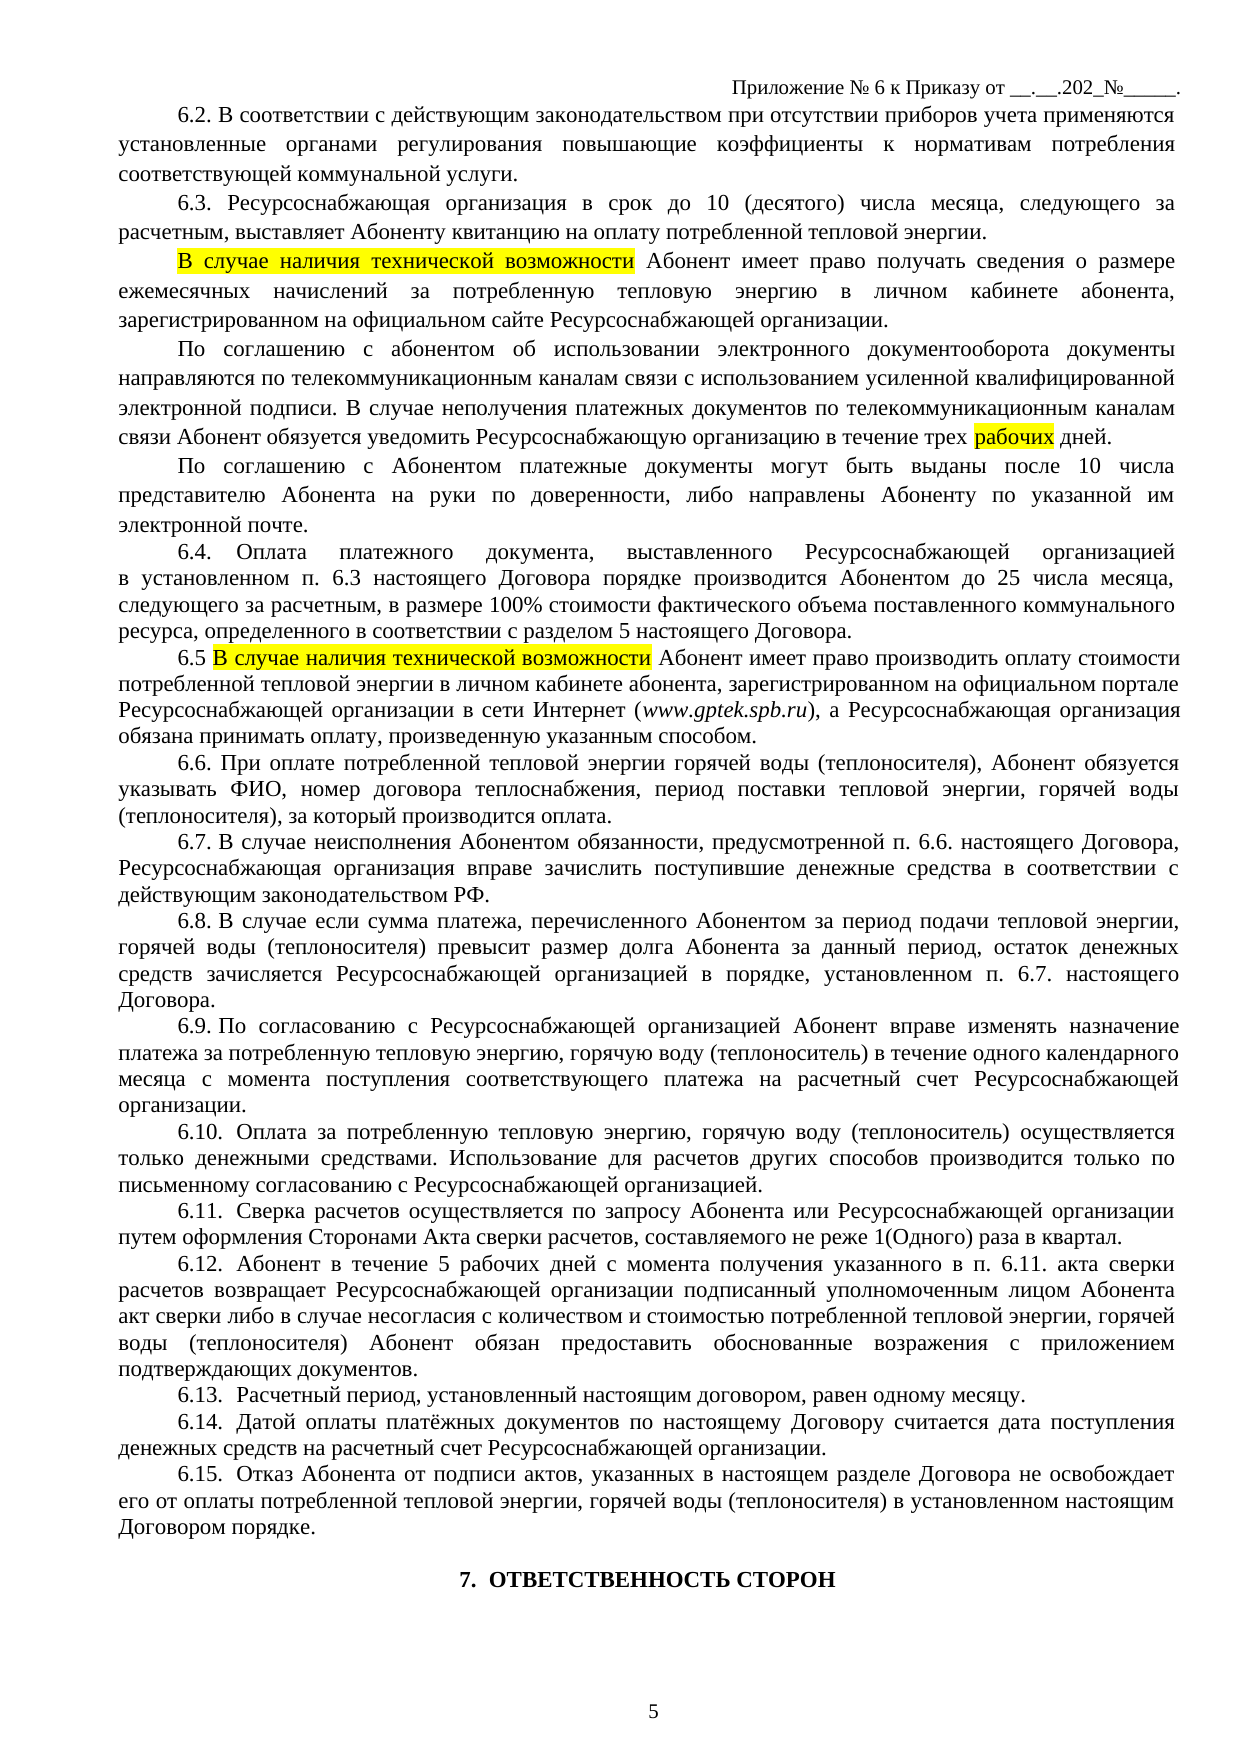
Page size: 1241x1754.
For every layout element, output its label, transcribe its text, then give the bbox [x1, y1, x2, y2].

list По согласованию с Ресурсоснабжающей организацией Абонент вправе изменять назначение платежа за потребленную тепловую энергию, горячую воду (теплоноситель) в течение одного календарного месяца с момента поступления соответствующего платежа на расчетный счет Ресурсоснабжающей организации. [118, 1012, 1181, 1118]
list Расчетный период, установленный настоящим договором, равен одному месяцу. [118, 1381, 1176, 1408]
list По соглашению с абонентом об использовании электронного документооборота документы направляются по телекоммуникационным каналам связи с использованием усиленной квалифицированной электронной подписи. В случае неполучения платежных документов по телекоммуникационным каналам связи Абонент обязуется уведомить Ресурсоснабжающую организацию в течение трех рабочих дней. [118, 333, 1176, 450]
list Сверка расчетов осуществляется по запросу Абонента или Ресурсоснабжающей организации путем оформления Сторонами Акта сверки расчетов, составляемого не реже 1(Одного) раза в квартал. [118, 1197, 1176, 1250]
list В случае если сумма платежа, перечисленного Абонентом за период подачи тепловой энергии, горячей воды (теплоносителя) превысит размер долга Абонента за данный период, остаток денежных средств зачисляется Ресурсоснабжающей организацией в порядке, установленном п. 6.7. настоящего Договора. [118, 907, 1181, 1012]
list Абонент в течение 5 рабочих дней с момента получения указанного в п. 6.11. акта сверки расчетов возвращает Ресурсоснабжающей организации подписанный уполномоченным лицом Абонента акт сверки либо в случае несогласия с количеством и стоимостью потребленной тепловой энергии, горячей воды (теплоносителя) Абонент обязан предоставить обоснованные возражения с приложением подтверждающих документов. [118, 1250, 1176, 1381]
list ОТВЕТСТВЕННОСТЬ СТОРОН [118, 1566, 1176, 1592]
list 6.5 В случае наличия технической возможности Абонент имеет право производить оплату стоимости потребленной тепловой энергии в личном кабинете абонента, зарегистрированном на официальном портале Ресурсоснабжающей организации в сети Интернет (www.gptek.spb.ru), а Ресурсоснабжающая организация обязана принимать оплату, произведенную указанным способом. [118, 643, 1181, 749]
list В случае неисполнения Абонентом обязанности, предусмотренной п. 6.6. настоящего Договора, Ресурсоснабжающая организация вправе зачислить поступившие денежные средства в соответствии с действующим законодательством РФ. [118, 828, 1181, 907]
list Датой оплаты платёжных документов по настоящему Договору считается дата поступления денежных средств на расчетный счет Ресурсоснабжающей организации. [118, 1408, 1176, 1461]
list По соглашению с Абонентом платежные документы могут быть выданы после 10 числа представителю Абонента на руки по доверенности, либо направлены Абоненту по указанной им электронной почте. [118, 450, 1176, 538]
list Оплата платежного документа, выставленного Ресурсоснабжающей организацией в установленном п. 6.3 настоящего Договора порядке производится Абонентом до 25 числа месяца, следующего за расчетным, в размере 100% стоимости фактического объема поставленного коммунального ресурса, определенного в соответствии с разделом 5 настоящего Договора. [118, 538, 1176, 643]
list 6.6. При оплате потребленной тепловой энергии горячей воды (теплоносителя), Абонент обязуется указывать ФИО, номер договора теплоснабжения, период поставки тепловой энергии, горячей воды (теплоносителя), за который производится оплата. [118, 749, 1181, 828]
text 6.2. В соответствии с действующим законодательством при отсутствии приборов учета применяются установленные органами регулирования повышающие коэффициенты к нормативам потребления соответствующей коммунальной услуги. [118, 99, 1176, 187]
list Отказ Абонента от подписи актов, указанных в настоящем разделе Договора не освобождает его от оплаты потребленной тепловой энергии, горячей воды (теплоносителя) в установленном настоящим Договором порядке. [118, 1461, 1176, 1539]
list 6.3. Ресурсоснабжающая организация в срок до 10 (десятого) числа месяца, следующего за расчетным, выставляет Абоненту квитанцию на оплату потребленной тепловой энергии. [118, 187, 1176, 245]
list В случае наличия технической возможности Абонент имеет право получать сведения о размере ежемесячных начислений за потребленную тепловую энергию в личном кабинете абонента, зарегистрированном на официальном сайте Ресурсоснабжающей организации. [118, 245, 1176, 333]
list Оплата за потребленную тепловую энергию, горячую воду (теплоноситель) осуществляется только денежными средствами. Использование для расчетов других способов производится только по письменному согласованию с Ресурсоснабжающей организацией. [118, 1118, 1176, 1197]
